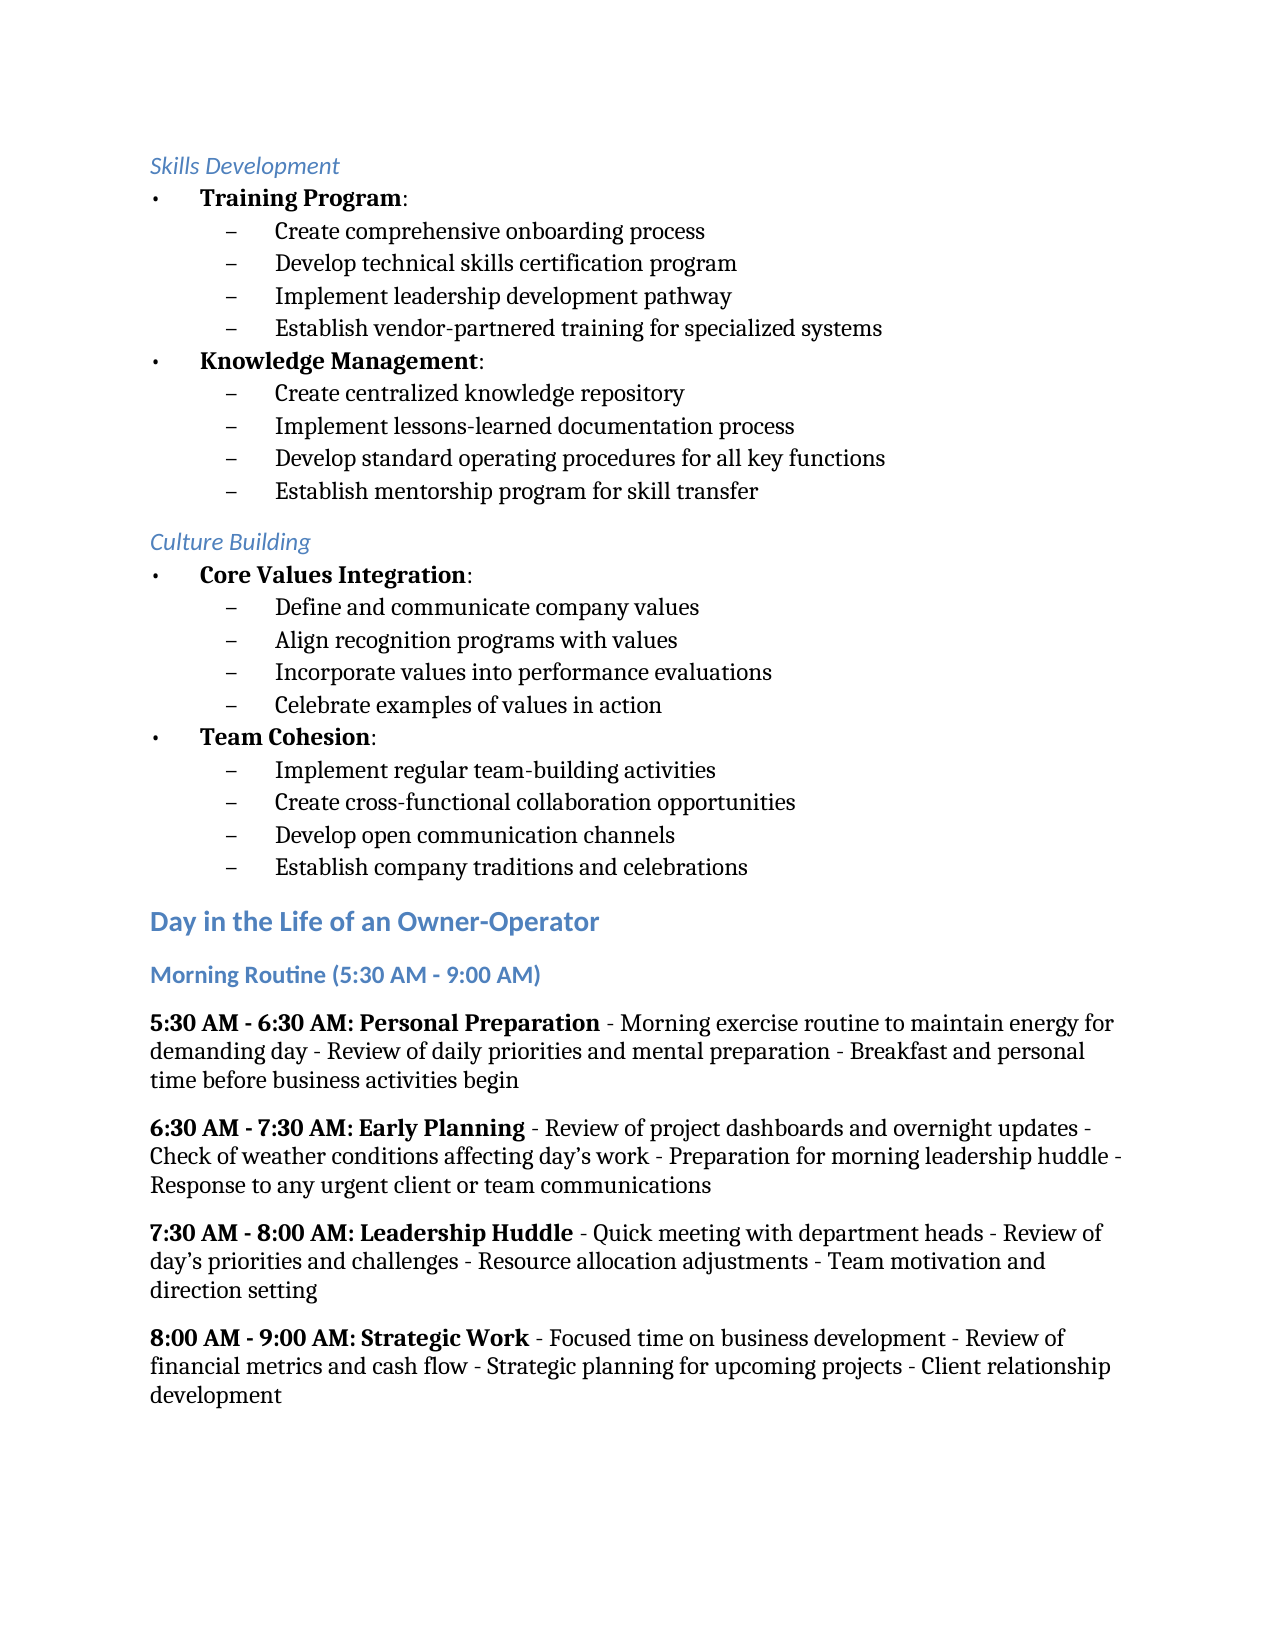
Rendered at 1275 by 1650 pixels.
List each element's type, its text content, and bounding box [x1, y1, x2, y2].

text 7:30 AM - 8:00 AM: Leadership Huddle - Quick meeting with department heads - Review of day’s priorities and challenges - Resource allocation adjustments - Team motivation and direction setting [150, 1218, 1125, 1305]
list Establish company traditions and celebrations [225, 853, 1125, 882]
list Develop technical skills certification program [225, 249, 1125, 278]
text 5:30 AM - 6:30 AM: Personal Preparation - Morning exercise routine to maintain energy for demanding day - Review of daily priorities and mental preparation - Breakfast and personal time before business activities begin [150, 1008, 1125, 1095]
list Implement regular team-building activities [225, 756, 1125, 784]
subtitle Day in the Life of an Owner-Operator [150, 903, 1125, 938]
list Knowledge Management: [150, 347, 1125, 376]
subtitle Culture Building [150, 526, 1125, 557]
list Celebrate examples of values in action [225, 691, 1125, 719]
list Align recognition programs with values [225, 626, 1125, 654]
list Implement leadership development pathway [225, 282, 1125, 311]
list Establish mentorship program for skill transfer [225, 477, 1125, 506]
list Core Values Integration: [150, 561, 1125, 589]
list Create cross-functional collaboration opportunities [225, 788, 1125, 817]
list Create centralized knowledge repository [225, 379, 1125, 408]
subtitle Morning Routine (5:30 AM - 9:00 AM) [150, 959, 1125, 990]
subtitle Skills Development [150, 150, 1125, 181]
list Develop standard operating procedures for all key functions [225, 444, 1125, 473]
list Define and communicate company values [225, 593, 1125, 622]
list Develop open communication channels [225, 821, 1125, 849]
text 6:30 AM - 7:30 AM: Early Planning - Review of project dashboards and overnight updates - Check of weather conditions affecting day’s work - Preparation for morning leadership huddle - Response to any urgent client or team communications [150, 1113, 1125, 1200]
list Incorporate values into performance evaluations [225, 658, 1125, 687]
list Establish vendor-partnered training for specialized systems [225, 314, 1125, 343]
list Training Program: [150, 184, 1125, 213]
list Create comprehensive onboarding process [225, 217, 1125, 246]
list Team Cohesion: [150, 723, 1125, 752]
text 8:00 AM - 9:00 AM: Strategic Work - Focused time on business development - Review of financial metrics and cash flow - Strategic planning for upcoming projects - Client relationship development [150, 1323, 1125, 1410]
list Implement lessons-learned documentation process [225, 412, 1125, 441]
